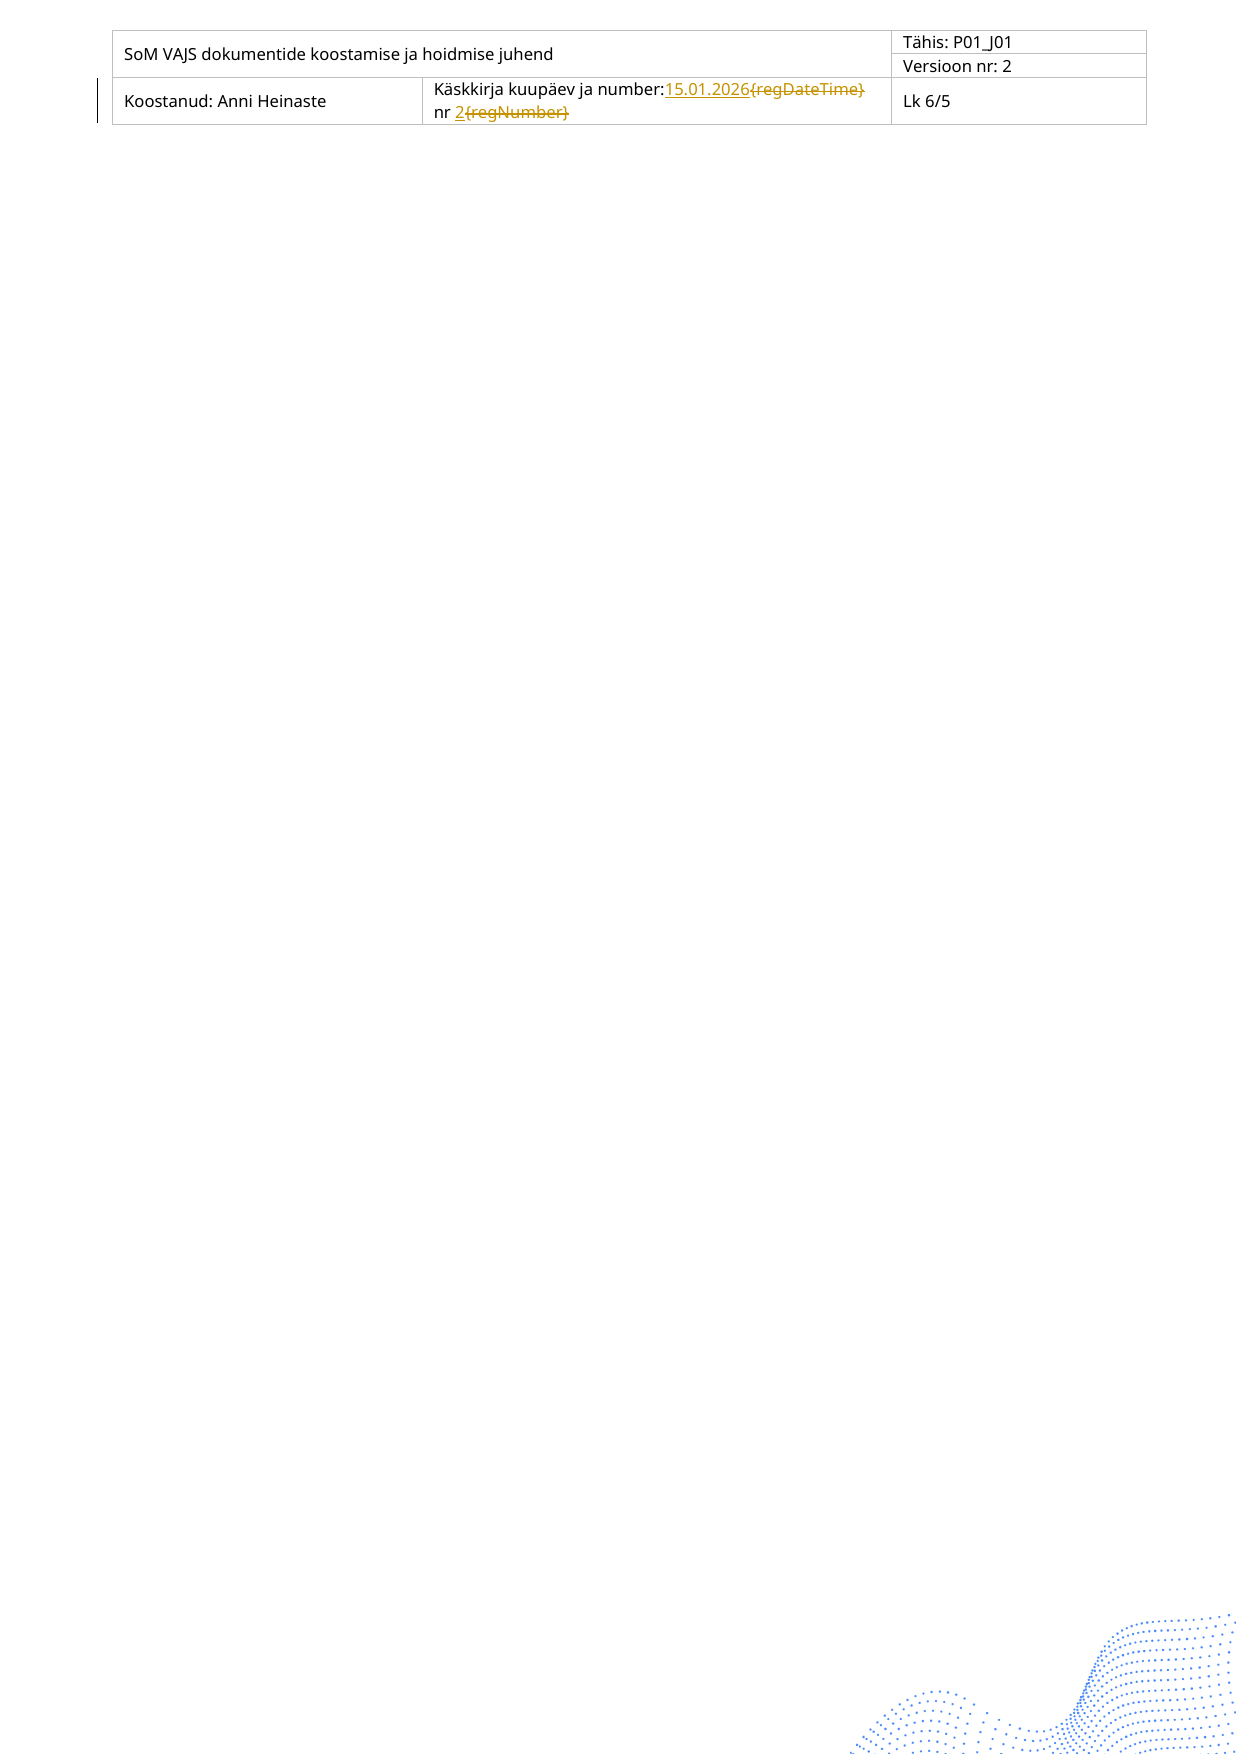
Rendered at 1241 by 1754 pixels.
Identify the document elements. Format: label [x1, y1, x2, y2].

picture [850, 1606, 1241, 1754]
